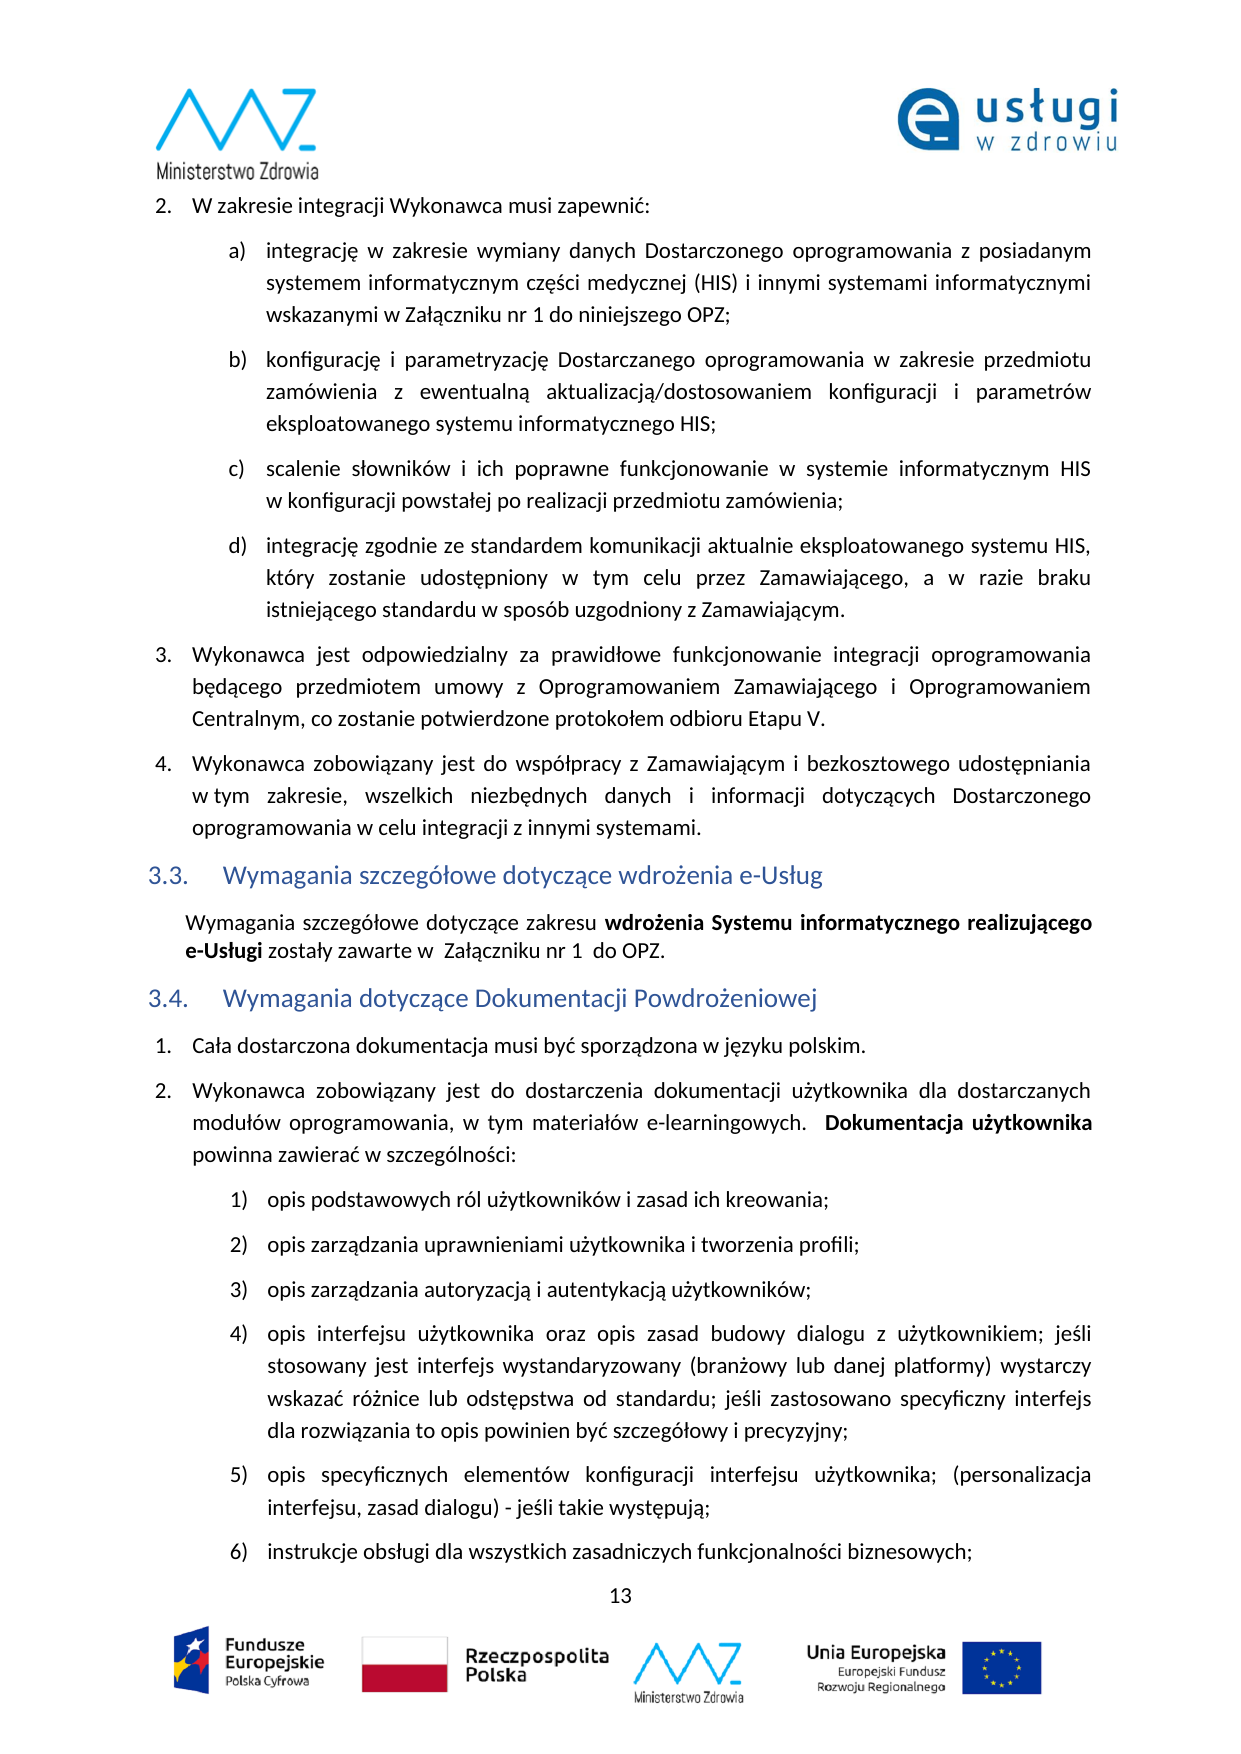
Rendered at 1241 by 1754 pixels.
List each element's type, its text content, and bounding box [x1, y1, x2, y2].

list Wykonawca zobowiązany jest do dostarczenia dokumentacji użytkownika dla dostarczanych modułów oprogramowania, w tym materiałów e-learningowych. Dokumentacja użytkownika powinna zawierać w szczególności: [154, 1076, 1093, 1169]
picture [147, 1608, 1093, 1741]
subtitle Wymagania szczegółowe dotyczące wdrożenia e-Usług [148, 858, 1093, 891]
list Cała dostarczona dokumentacja musi być sporządzona w języku polskim. [154, 1032, 1093, 1059]
list scalenie słowników i ich poprawne funkcjonowanie w systemie informatycznym HIS w konfiguracji powstałej po realizacji przedmiotu zamówienia; [228, 454, 1093, 514]
list konfigurację i parametryzację Dostarczanego oprogramowania w zakresie przedmiotu zamówienia z ewentualną aktualizacją/dostosowaniem konfiguracji i parametrów eksploatowanego systemu informatycznego HIS; [228, 345, 1093, 437]
subtitle Wymagania dotyczące Dokumentacji Powdrożeniowej [148, 981, 1093, 1014]
list opis zarządzania autoryzacją i autentykacją użytkowników; [229, 1275, 1093, 1303]
list Wykonawca zobowiązany jest do współpracy z Zamawiającym i bezkosztowego udostępniania w tym zakresie, wszelkich niezbędnych danych i informacji dotyczących Dostarczonego oprogramowania w celu integracji z innymi systemami. [155, 749, 1093, 841]
list integrację zgodnie ze standardem komunikacji aktualnie eksploatowanego systemu HIS, który zostanie udostępniony w tym celu przez Zamawiającego, a w razie braku istniejącego standardu w sposób uzgodniony z Zamawiającym. [228, 531, 1093, 623]
list instrukcje obsługi dla wszystkich zasadniczych funkcjonalności biznesowych; [229, 1537, 1093, 1566]
list Wykonawca jest odpowiedzialny za prawidłowe funkcjonowanie integracji oprogramowania będącego przedmiotem umowy z Oprogramowaniem Zamawiającego i Oprogramowaniem Centralnym, co zostanie potwierdzone protokołem odbioru Etapu V. [155, 640, 1093, 732]
list W zakresie integracji Wykonawca musi zapewnić: [155, 191, 1093, 219]
picture [883, 75, 1131, 160]
list opis podstawowych ról użytkowników i zasad ich kreowania; [229, 1185, 1093, 1213]
list opis interfejsu użytkownika oraz opis zasad budowy dialogu z użytkownikiem; jeśli stosowany jest interfejs wystandaryzowany (branżowy lub danej platformy) wystarczy wskazać różnice lub odstępstwa od standardu; jeśli zastosowano specyficzny interfejs dla rozwiązania to opis powinien być szczegółowy i precyzyjny; [229, 1319, 1093, 1444]
list Wymagania szczegółowe dotyczące zakresu wdrożenia Systemu informatycznego realizującego e-Usługi zostały zawarte w Załączniku nr 1 do OPZ. [185, 908, 1093, 964]
list opis zarządzania uprawnieniami użytkownika i tworzenia profili; [229, 1230, 1093, 1258]
list opis specyficznych elementów konfiguracji interfejsu użytkownika; (personalizacja interfejsu, zasad dialogu) - jeśli takie występują; [229, 1461, 1093, 1521]
list integrację w zakresie wymiany danych Dostarczonego oprogramowania z posiadanym systemem informatycznym części medycznej (HIS) i innymi systemami informatycznymi wskazanymi w Załączniku nr 1 do niniejszego OPZ; [228, 236, 1093, 328]
picture [147, 74, 387, 192]
